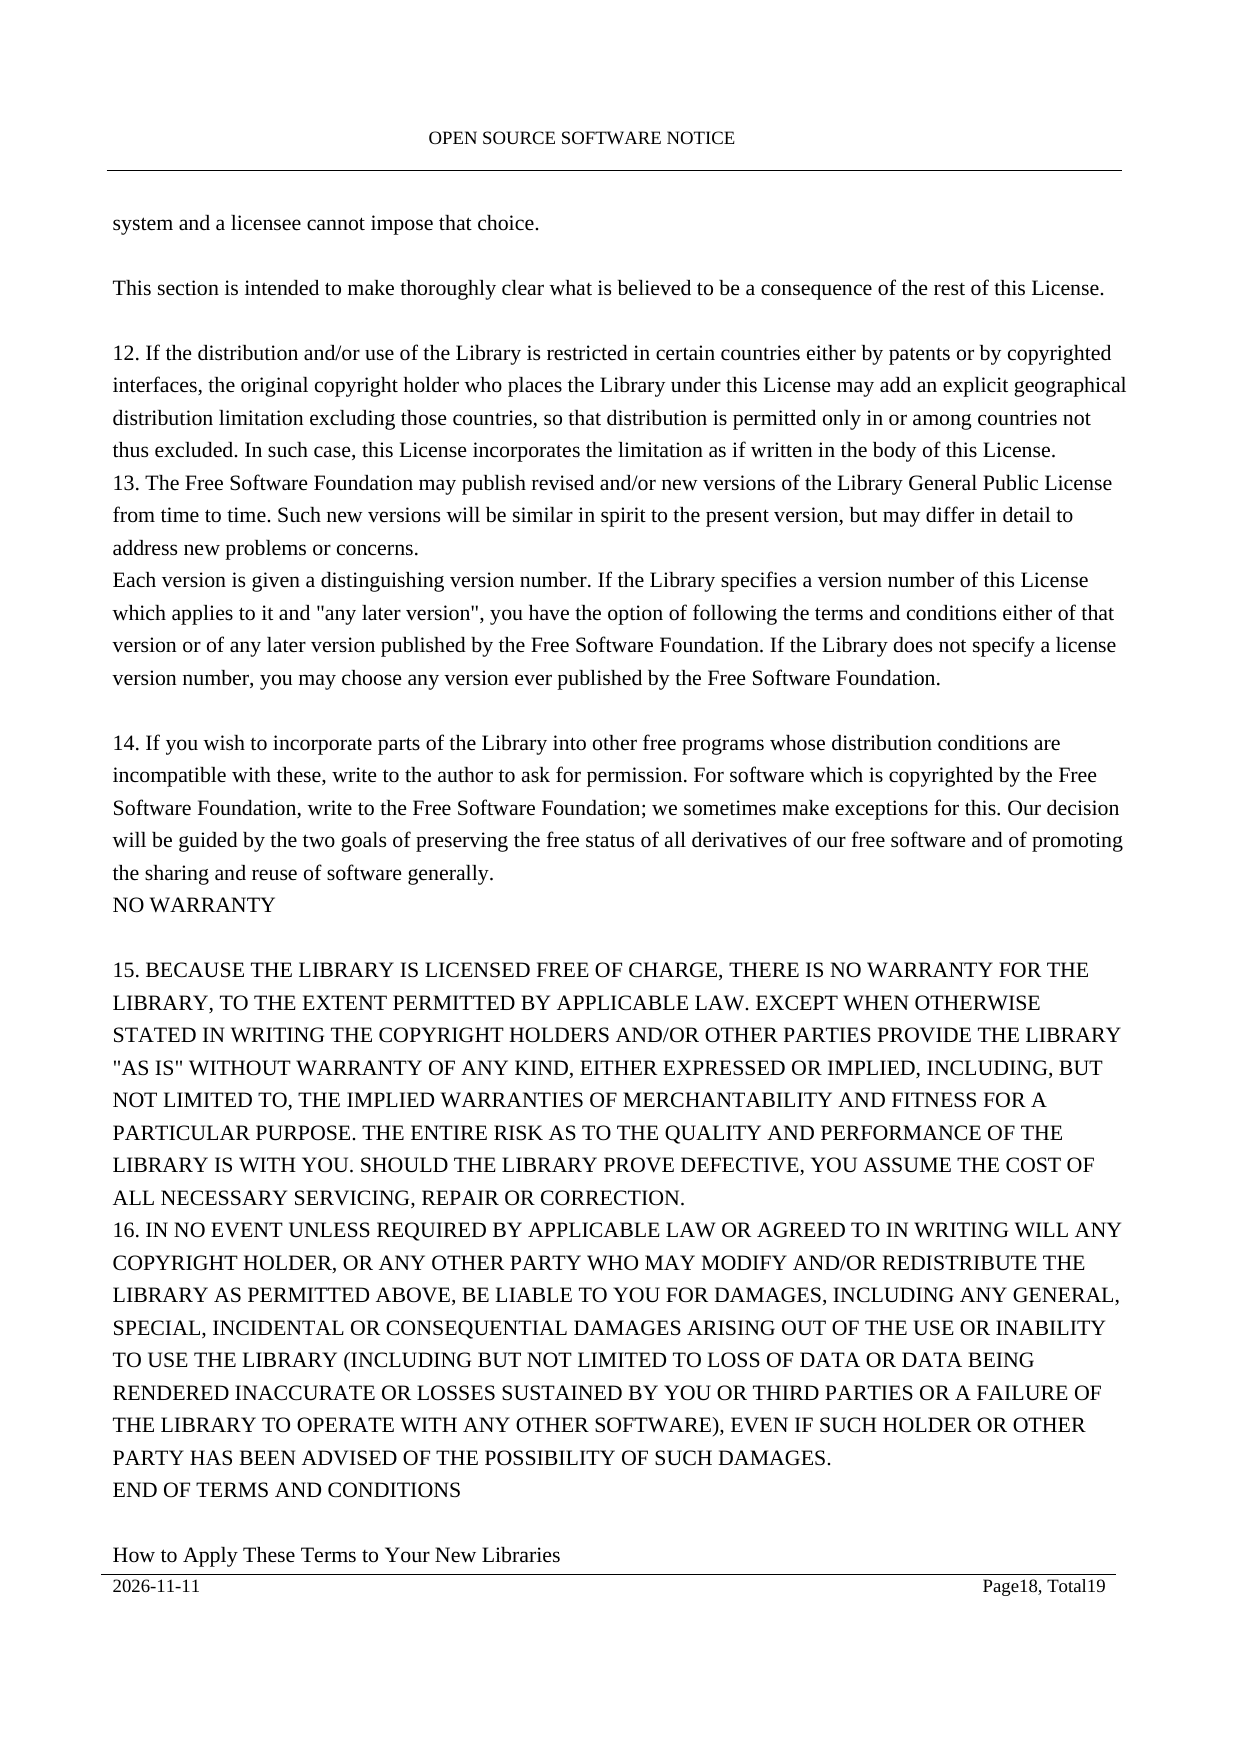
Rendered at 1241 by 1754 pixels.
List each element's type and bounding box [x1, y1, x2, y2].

text [112, 206, 1128, 1571]
